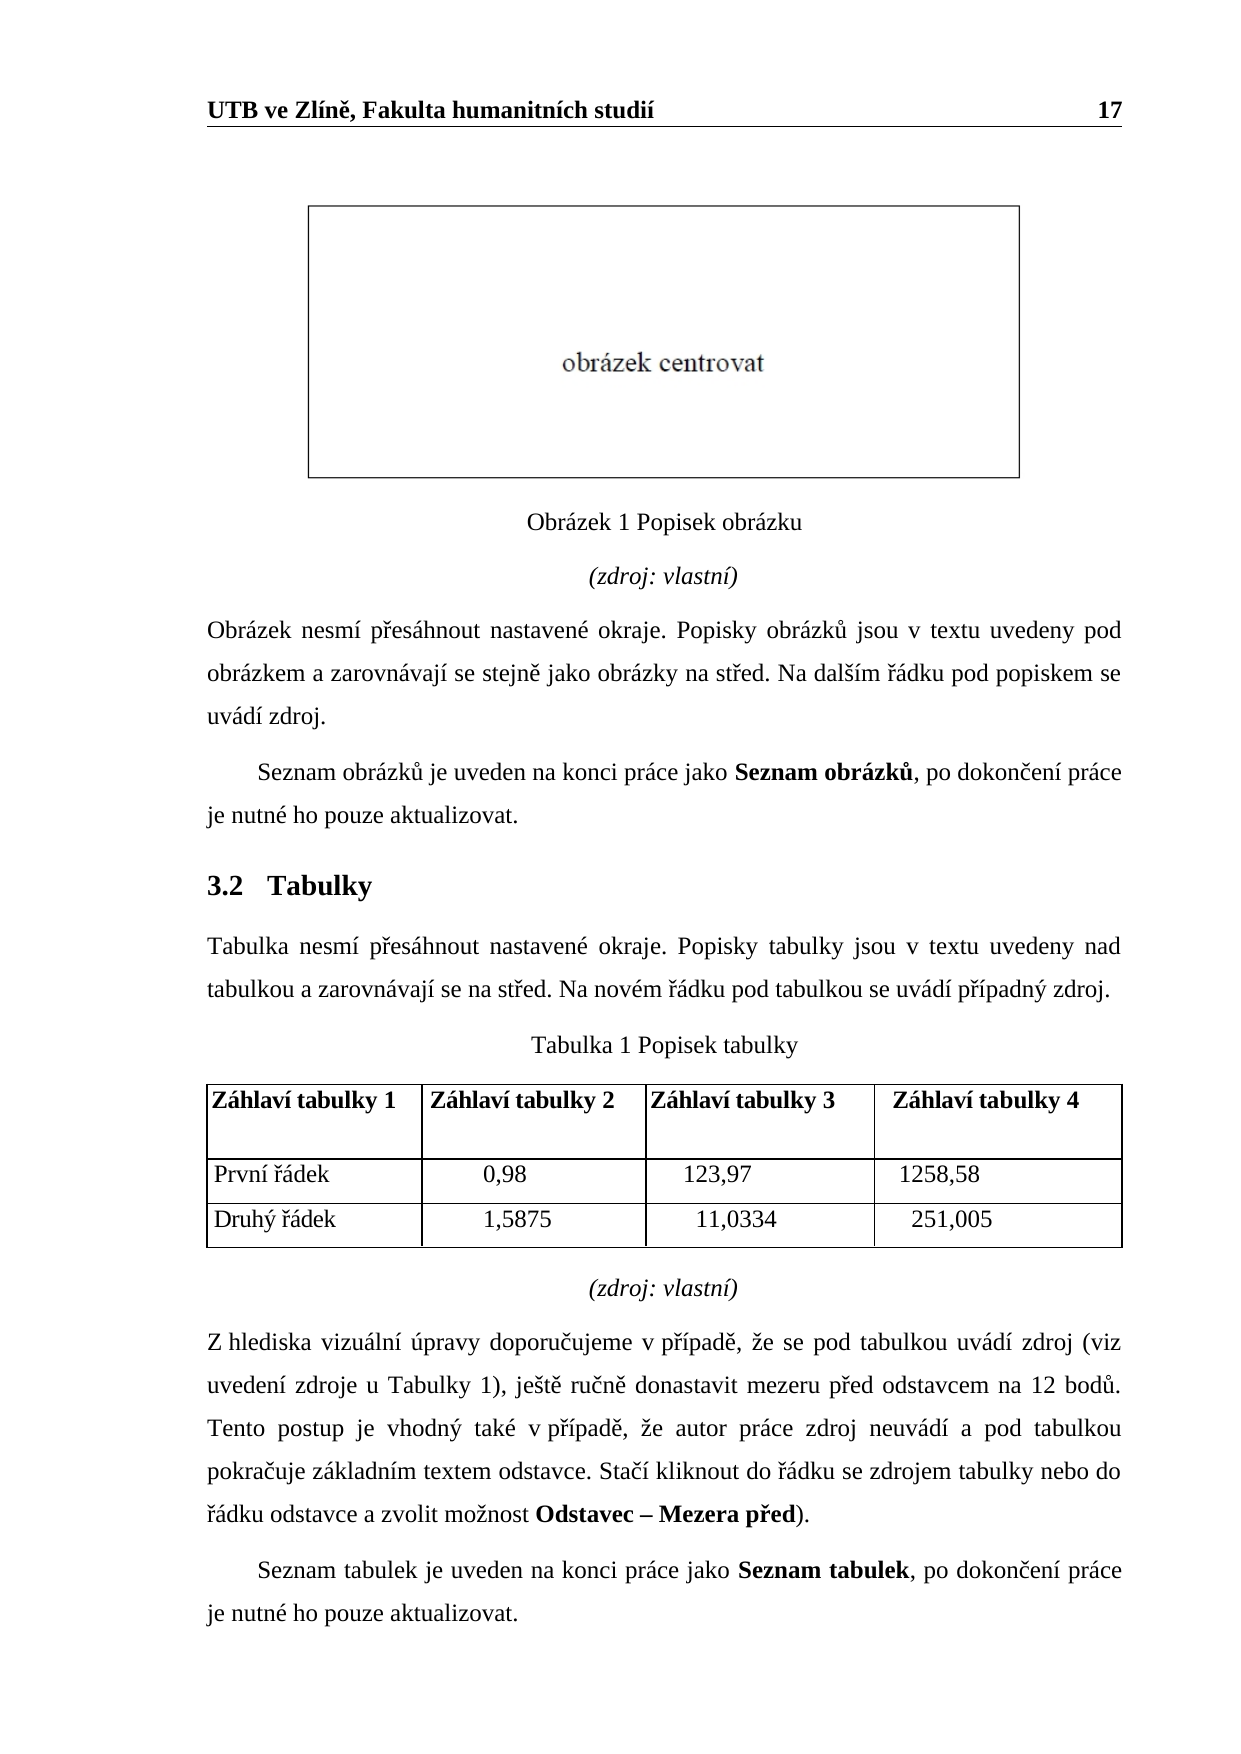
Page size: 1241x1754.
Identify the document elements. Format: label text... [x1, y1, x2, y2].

table_header Záhlaví tabulky 1 [208, 1085, 421, 1158]
table_cell 11,0334 [647, 1204, 874, 1246]
text (zdroj: vlastní) [207, 561, 1122, 590]
table_cell První řádek [208, 1160, 421, 1202]
text Seznam obrázků je uveden na konci práce jako Seznam obrázků, po dokončení práce je nutné ho pouze aktualizovat. [207, 757, 1122, 829]
table_header Záhlaví tabulky 2 [423, 1085, 645, 1158]
text Z hlediska vizuální úpravy doporučujeme v případě, že se pod tabulkou uvádí zdroj (viz uvedení zdroje u Tabulky 1), ještě ručně donastavit mezeru před odstavcem na 12 bodů. Tento postup je vhodný také v případě, že autor práce zdroj neuvádí a pod tabulkou pokračuje základním textem odstavce. Stačí kliknout do řádku se zdrojem tabulky nebo do řádku odstavce a zvolit možnost Odstavec – Mezera před). [207, 1327, 1122, 1528]
text Tabulky [207, 868, 1122, 902]
text Obrázek nesmí přesáhnout nastavené okraje. Popisky obrázků jsou v textu uvedeny pod obrázkem a zarovnávají se stejně jako obrázky na střed. Na dalším řádku pod popiskem se uvádí zdroj. [207, 615, 1122, 730]
text Seznam tabulek je uveden na konci práce jako Seznam tabulek, po dokončení práce je nutné ho pouze aktualizovat. [207, 1555, 1122, 1627]
table_cell Druhý řádek [208, 1204, 421, 1246]
table_header Záhlaví tabulky 3 [647, 1085, 874, 1158]
table_header Záhlaví tabulky 4 [875, 1085, 1121, 1158]
text (zdroj: vlastní) [207, 1273, 1122, 1302]
table_cell 1,5875 [423, 1204, 645, 1246]
text Tabulka nesmí přesáhnout nastavené okraje. Popisky tabulky jsou v textu uvedeny nad tabulkou a zarovnávají se na střed. Na novém řádku pod tabulkou se uvádí případný zdroj. [207, 931, 1122, 1003]
table_cell 1258,58 [875, 1160, 1121, 1202]
table_cell 0,98 [423, 1160, 645, 1202]
picture [302, 202, 1027, 483]
table_cell 251,005 [875, 1204, 1121, 1246]
table_cell 123,97 [647, 1160, 874, 1202]
